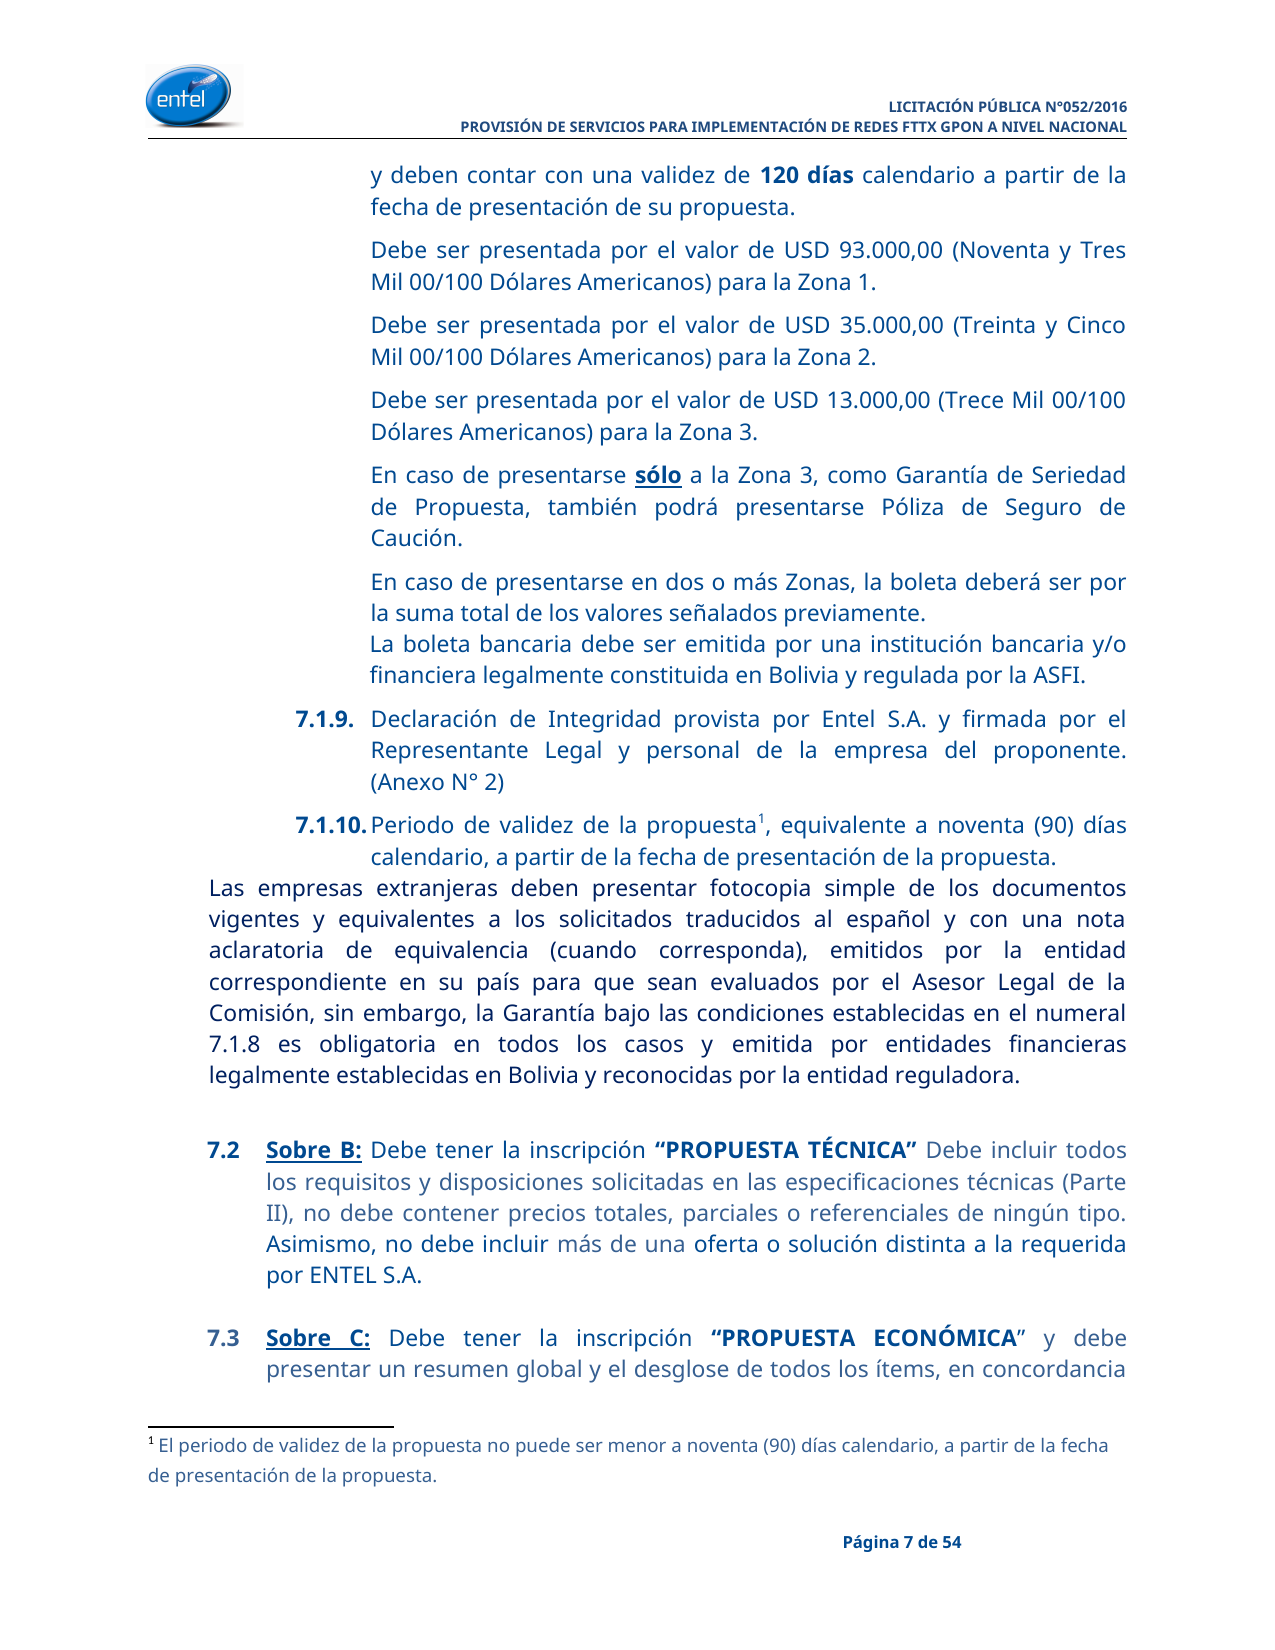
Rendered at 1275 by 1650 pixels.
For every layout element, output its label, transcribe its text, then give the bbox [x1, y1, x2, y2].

list En caso de presentarse en dos o más Zonas, la boleta deberá ser por la suma total de los valores señalados previamente. [370, 566, 1127, 628]
list Sobre B: Debe tener la inscripción “PROPUESTA TÉCNICA” Debe incluir todos los requisitos y disposiciones solicitadas en las especificaciones técnicas (Parte II), no debe contener precios totales, parciales o referenciales de ningún tipo. Asimismo, no debe incluir más de una oferta o solución distinta a la requerida por ENTEL S.A. [207, 1134, 1127, 1291]
text Las empresas extranjeras deben presentar fotocopia simple de los documentos vigentes y equivalentes a los solicitados traducidos al español y con una nota aclaratoria de equivalencia (cuando corresponda), emitidos por la entidad correspondiente en su país para que sean evaluados por el Asesor Legal de la Comisión, sin embargo, la Garantía bajo las condiciones establecidas en el numeral 7.1.8 es obligatoria en todos los casos y emitida por entidades financieras legalmente establecidas en Bolivia y reconocidas por la entidad reguladora. [209, 872, 1127, 1091]
picture [145, 64, 244, 128]
list Debe ser presentada por el valor de USD 93.000,00 (Noventa y Tres Mil 00/100 Dólares Americanos) para la Zona 1. [370, 234, 1127, 297]
list En caso de presentarse sólo a la Zona 3, como Garantía de Seriedad de Propuesta, también podrá presentarse Póliza de Seguro de Caución. [370, 459, 1127, 553]
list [207, 1322, 1127, 1384]
list Debe ser presentada por el valor de USD 35.000,00 (Treinta y Cinco Mil 00/100 Dólares Americanos) para la Zona 2. [370, 309, 1127, 372]
list Periodo de validez de la propuesta, equivalente a noventa (90) días calendario, a partir de la fecha de presentación de la propuesta. [295, 809, 1127, 872]
list Declaración de Integridad provista por Entel S.A. y firmada por el Representante Legal y personal de la empresa del proponente. (Anexo N° 2) [295, 703, 1127, 797]
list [295, 159, 1127, 222]
list Debe ser presentada por el valor de USD 13.000,00 (Trece Mil 00/100 Dólares Americanos) para la Zona 3. [370, 384, 1127, 447]
list La boleta bancaria debe ser emitida por una institución bancaria y/o financiera legalmente constituida en Bolivia y regulada por la ASFI. [369, 628, 1127, 691]
